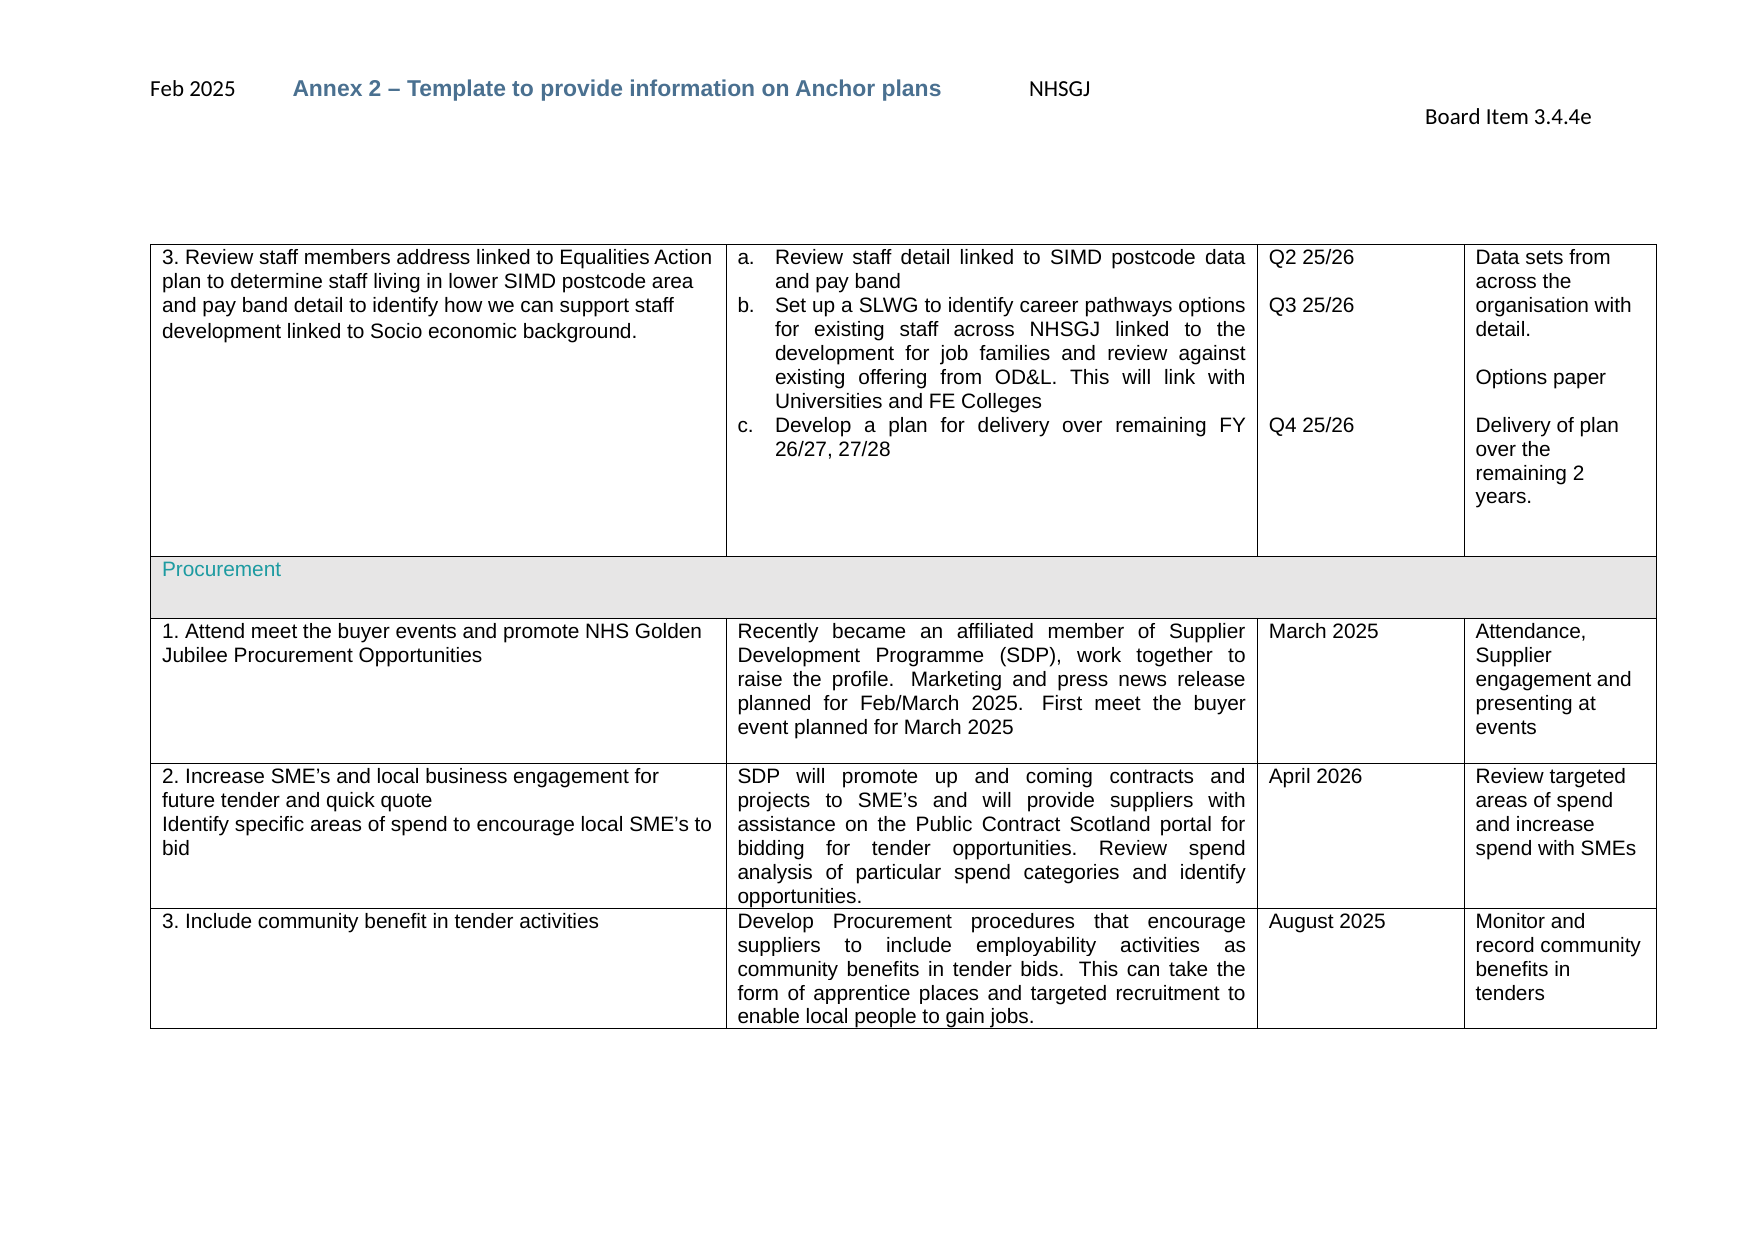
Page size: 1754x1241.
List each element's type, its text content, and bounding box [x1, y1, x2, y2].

table_cell Monitor and record community benefits in tenders [1465, 909, 1656, 1028]
table_header Data sets from across the organisation with detail. Options paper Delivery of plan over the remaining 2 years. [1465, 245, 1656, 556]
table_cell Develop Procurement procedures that encourage suppliers to include employability activities as community benefits in tender bids. This can take the form of apprentice places and targeted recruitment to enable local people to gain jobs. [727, 909, 1257, 1028]
table_cell 3. Include community benefit in tender activities [151, 909, 726, 1028]
table_cell August 2025 [1258, 909, 1464, 1028]
table_header Q2 25/26 Q3 25/26 Q4 25/26 [1258, 245, 1464, 556]
table_cell April 2026 [1258, 764, 1464, 907]
table_header 3. Review staff members address linked to Equalities Action plan to determine staff living in lower SIMD postcode area and pay band detail to identify how we can support staff development linked to Socio economic background. [151, 245, 726, 556]
table_header Review staff detail linked to SIMD postcode data and pay band Set up a SLWG to identify career pathways options for existing staff across NHSGJ linked to the development for job families and review against existing offering from OD&L. This will link with Universities and FE Colleges Develop a plan for delivery over remaining FY 26/27, 27/28 [727, 245, 1257, 556]
table_cell 1. Attend meet the buyer events and promote NHS Golden Jubilee Procurement Opportunities [151, 619, 726, 763]
table_cell March 2025 [1258, 619, 1464, 763]
table_cell Procurement [151, 557, 1656, 618]
table_cell Attendance, Supplier engagement and presenting at events [1465, 619, 1656, 763]
table_cell Review targeted areas of spend and increase spend with SMEs [1465, 764, 1656, 907]
table_cell Recently became an affiliated member of Supplier Development Programme (SDP), work together to raise the profile. Marketing and press news release planned for Feb/March 2025. First meet the buyer event planned for March 2025 [727, 619, 1257, 763]
table_cell SDP will promote up and coming contracts and projects to SME’s and will provide suppliers with assistance on the Public Contract Scotland portal for bidding for tender opportunities. Review spend analysis of particular spend categories and identify opportunities. [727, 764, 1257, 907]
table_cell 2. Increase SME’s and local business engagement for future tender and quick quote Identify specific areas of spend to encourage local SME’s to bid [151, 764, 726, 907]
